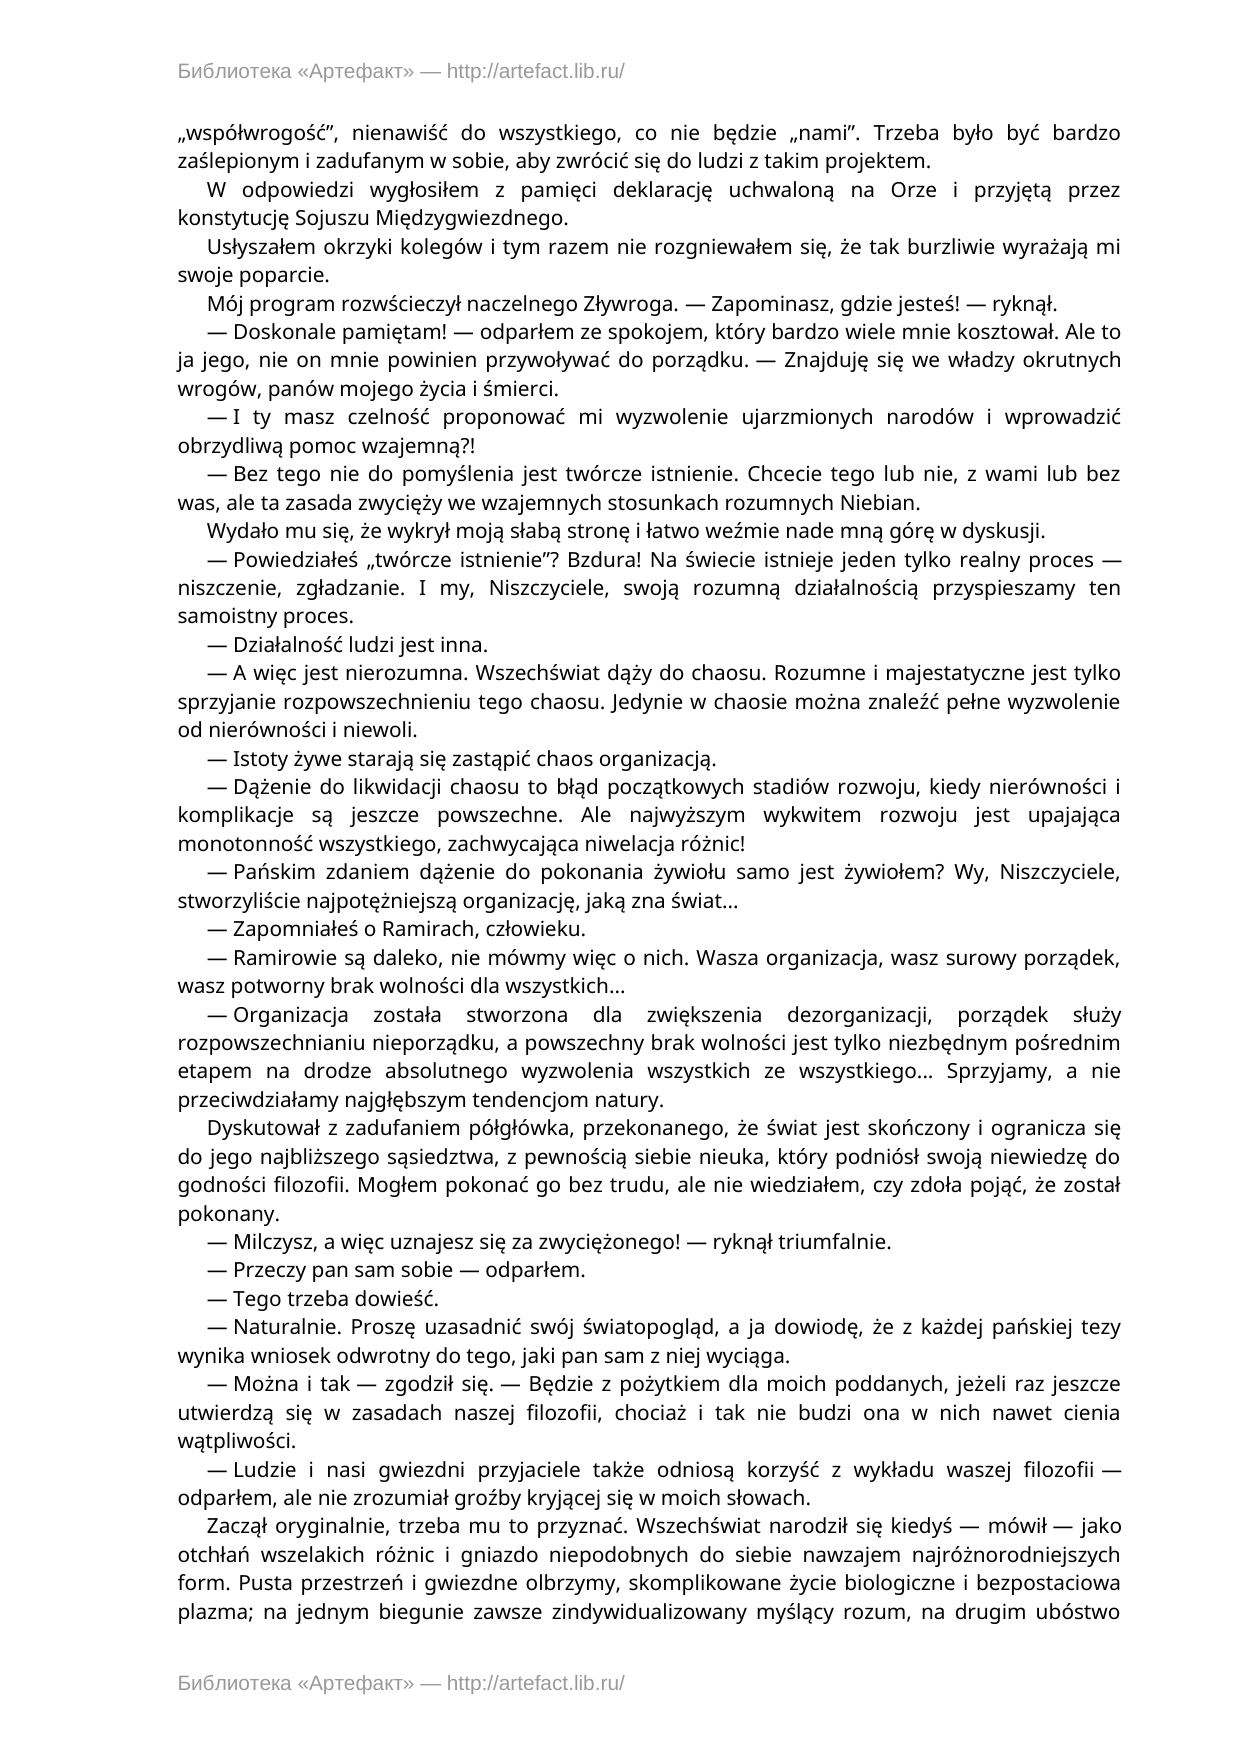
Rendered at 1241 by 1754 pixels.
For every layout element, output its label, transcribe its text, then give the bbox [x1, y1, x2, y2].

text — Powiedziałeś „twórcze istnienie”? Bzdura! Na świecie istnieje jeden tylko realny proces — niszczenie, zgładzanie. I my, Niszczyciele, swoją rozumną działalnością przyspieszamy ten samoistny proces. [177, 545, 1122, 630]
text — I ty masz czelność proponować mi wyzwolenie ujarzmionych narodów i wprowadzić obrzydliwą pomoc wzajemną?! [177, 402, 1122, 459]
text — Organizacja została stworzona dla zwiększenia dezorganizacji, porządek służy rozpowszechnianiu nieporządku, a powszechny brak wolności jest tylko niezbędnym pośrednim etapem na drodze absolutnego wyzwolenia wszystkich ze wszystkiego... Sprzyjamy, a nie przeciwdziałamy najgłębszym tendencjom natury. [177, 1000, 1122, 1113]
text Wydało mu się, że wykrył moją słabą stronę i łatwo weźmie nade mną górę w dyskusji. [177, 516, 1122, 545]
text — Przeczy pan sam sobie — odparłem. [177, 1256, 1122, 1284]
text — Tego trzeba dowieść. [177, 1284, 1122, 1312]
text — Doskonale pamiętam! — odparłem ze spokojem, który bardzo wiele mnie kosztował. Ale to ja jego, nie on mnie powinien przywoływać do porządku. — Znajduję się we władzy okrutnych wrogów, panów mojego życia i śmierci. [177, 317, 1122, 402]
text — Pańskim zdaniem dążenie do pokonania żywiołu samo jest żywiołem? Wy, Niszczyciele, stworzyliście najpotężniejszą organizację, jaką zna świat... [177, 857, 1122, 914]
text — A więc jest nierozumna. Wszechświat dąży do chaosu. Rozumne i majestatyczne jest tylko sprzyjanie rozpowszechnieniu tego chaosu. Jedynie w chaosie można znaleźć pełne wyzwolenie od nierówności i niewoli. [177, 658, 1122, 744]
text — Milczysz, a więc uznajesz się za zwyciężonego! — ryknął triumfalnie. [177, 1227, 1122, 1256]
text Usłyszałem okrzyki kolegów i tym razem nie rozgniewałem się, że tak burzliwie wyrażają mi swoje poparcie. [177, 232, 1122, 289]
text — Ludzie i nasi gwiezdni przyjaciele także odniosą korzyść z wykładu waszej filozofii — odparłem, ale nie zrozumiał groźby kryjącej się w moich słowach. [177, 1455, 1122, 1512]
text — Dążenie do likwidacji chaosu to błąd początkowych stadiów rozwoju, kiedy nierówności i komplikacje są jeszcze powszechne. Ale najwyższym wykwitem rozwoju jest upajająca monotonność wszystkiego, zachwycająca niwelacja różnic! [177, 772, 1122, 857]
text — Naturalnie. Proszę uzasadnić swój światopogląd, a ja dowiodę, że z każdej pańskiej tezy wynika wniosek odwrotny do tego, jaki pan sam z niej wyciąga. [177, 1312, 1122, 1369]
text Mój program rozwścieczył naczelnego Zływroga. — Zapominasz, gdzie jesteś! — ryknął. [177, 289, 1122, 317]
text — Zapomniałeś o Ramirach, człowieku. [177, 914, 1122, 943]
text — Istoty żywe starają się zastąpić chaos organizacją. [177, 744, 1122, 772]
text — Ramirowie są daleko, nie mówmy więc o nich. Wasza organizacja, wasz surowy porządek, wasz potworny brak wolności dla wszystkich... [177, 943, 1122, 1000]
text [177, 1512, 1122, 1625]
text Dyskutował z zadufaniem półgłówka, przekonanego, że świat jest skończony i ogranicza się do jego najbliższego sąsiedztwa, z pewnością siebie nieuka, który podniósł swoją niewiedzę do godności filozofii. Mogłem pokonać go bez trudu, ale nie wiedziałem, czy zdoła pojąć, że został pokonany. [177, 1113, 1122, 1227]
text — Działalność ludzi jest inna. [177, 630, 1122, 658]
text — Można i tak — zgodził się. — Będzie z pożytkiem dla moich poddanych, jeżeli raz jeszcze utwierdzą się w zasadach naszej filozofii, chociaż i tak nie budzi ona w nich nawet cienia wątpliwości. [177, 1369, 1122, 1455]
text — Bez tego nie do pomyślenia jest twórcze istnienie. Chcecie tego lub nie, z wami lub bez was, ale ta zasada zwycięży we wzajemnych stosunkach rozumnych Niebian. [177, 459, 1122, 516]
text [177, 118, 1122, 175]
text W odpowiedzi wygłosiłem z pamięci deklarację uchwaloną na Orze i przyjętą przez konstytucję Sojuszu Międzygwiezdnego. [177, 175, 1122, 232]
